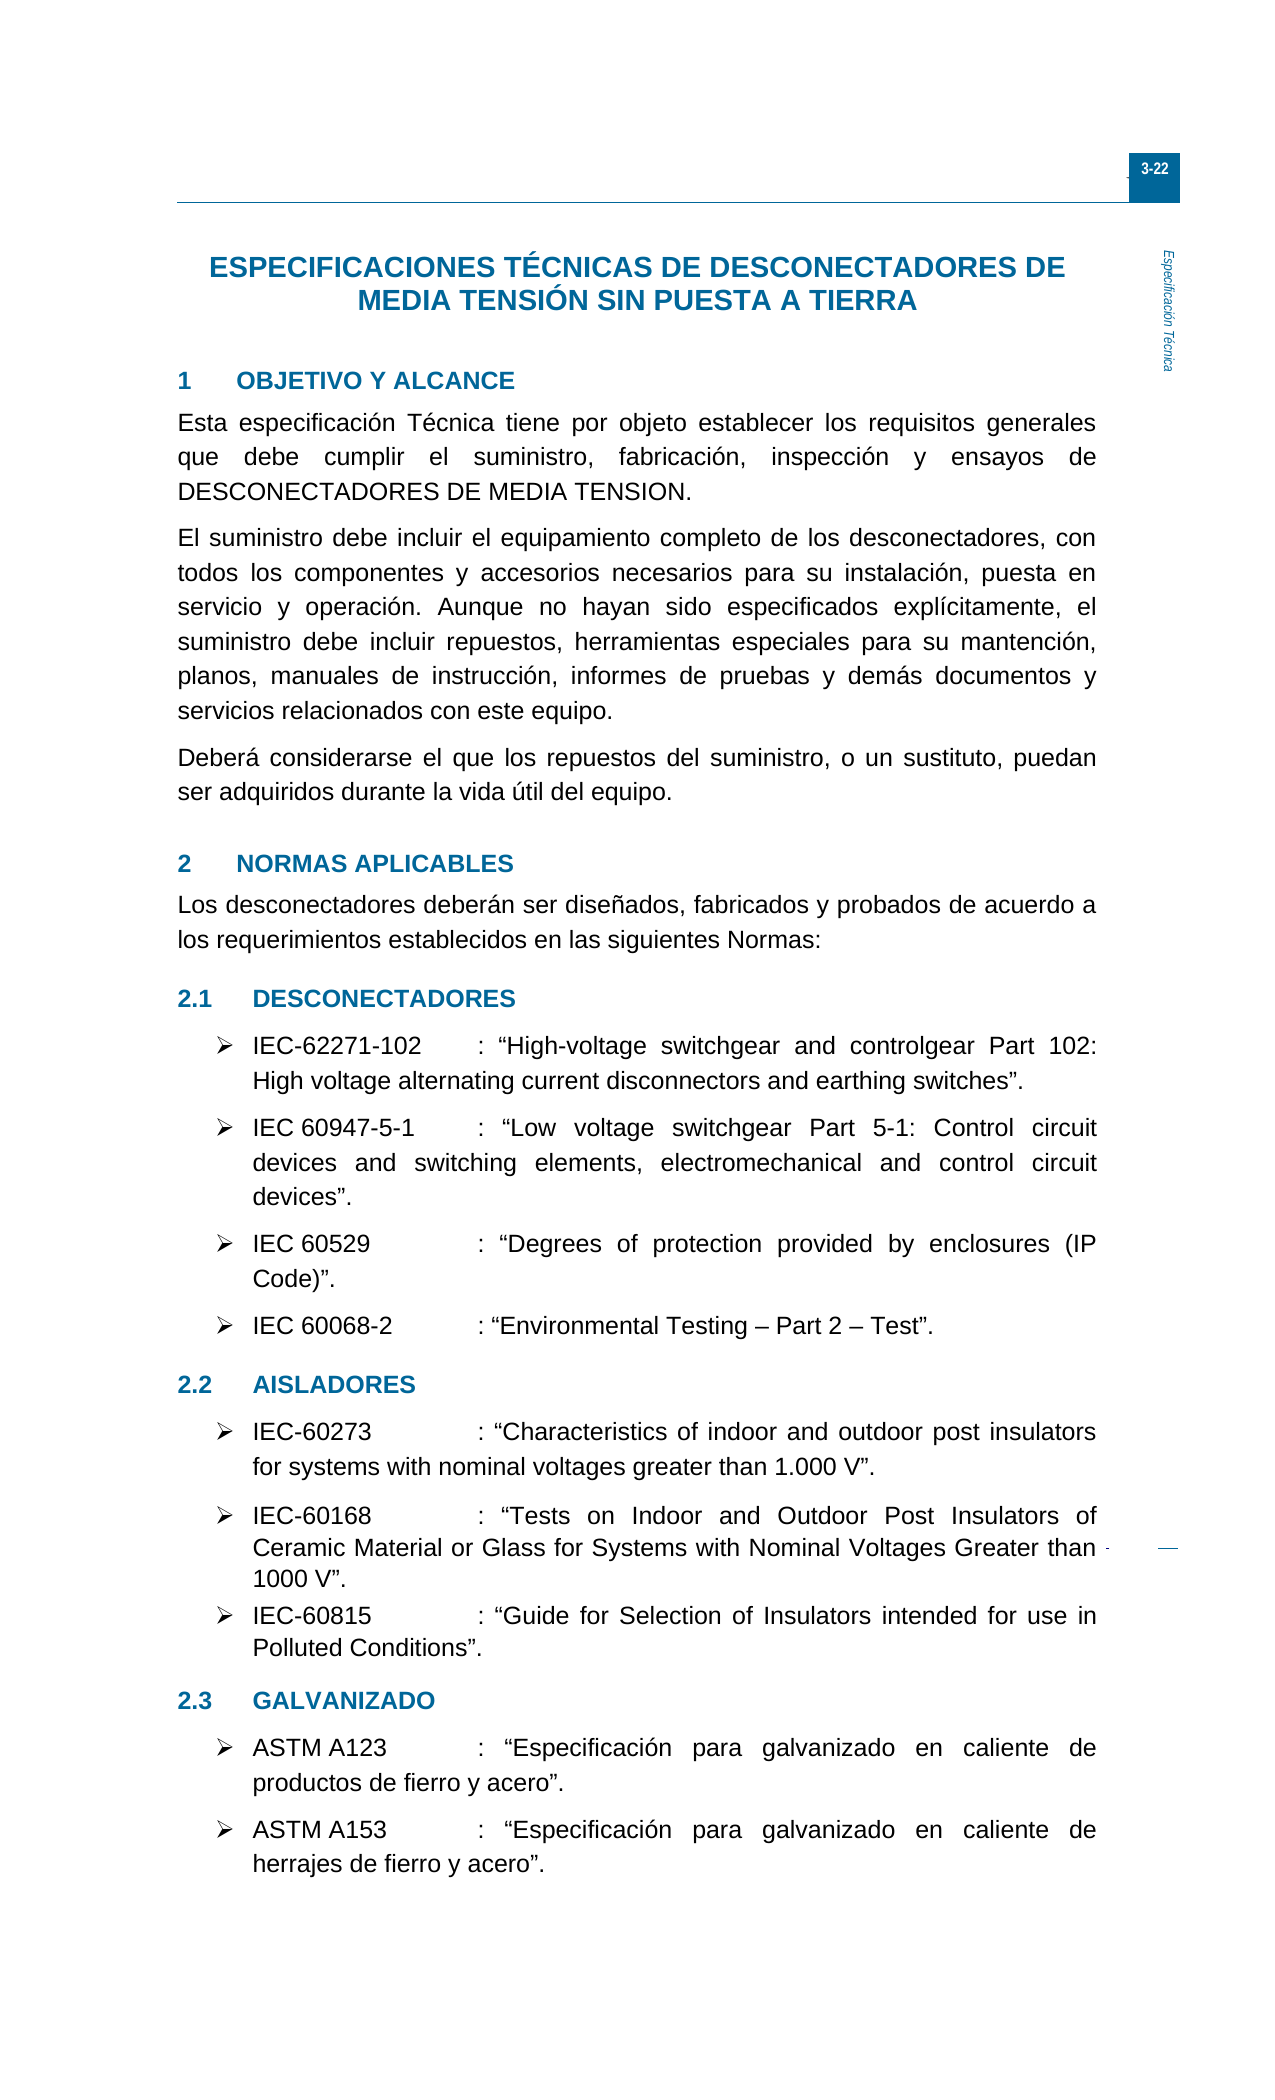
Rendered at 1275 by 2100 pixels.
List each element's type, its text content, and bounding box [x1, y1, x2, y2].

list IEC 60068-2 : “Environmental Testing – Part 2 – Test”. [215, 1311, 1098, 1339]
list IEC 60947-5-1 : “Low voltage switchgear Part 5-1: Control circuit devices and switching elements, electromechanical and control circuit devices”. [215, 1113, 1098, 1211]
list ASTM A153 : “Especificación para galvanizado en caliente de herrajes de fierro y acero”. [215, 1815, 1098, 1878]
list IEC-60273 : “Characteristics of indoor and outdoor post insulators for systems with nominal voltages greater than 1.000 V”. [215, 1417, 1098, 1481]
subtitle OBJETIVO Y ALCANCE [177, 366, 1098, 395]
subtitle AISLADORES [177, 1370, 1098, 1399]
list IEC-60815 : “Guide for Selection of Insulators intended for use in Polluted Conditions”. [215, 1599, 1098, 1661]
text ESPECIFICACIONES TÉCNICAS DE DESCONECTADORES DE MEDIA TENSIÓN sin puesta a tierra [177, 250, 1098, 317]
text El suministro debe incluir el equipamiento completo de los desconectadores, con todos los componentes y accesorios necesarios para su instalación, puesta en servicio y operación. Aunque no hayan sido especificados explícitamente, el suministro debe incluir repuestos, herramientas especiales para su mantención, planos, manuales de instrucción, informes de pruebas y demás documentos y servicios relacionados con este equipo. [177, 523, 1098, 724]
subtitle DESCONECTADORES [177, 984, 1098, 1013]
text Deberá considerarse el que los repuestos del suministro, o un sustituto, puedan ser adquiridos durante la vida útil del equipo. [177, 743, 1098, 806]
subtitle NORMAS APLICABLES [177, 849, 1098, 878]
list IEC-60168 : “Tests on Indoor and Outdoor Post Insulators of Ceramic Material or Glass for Systems with Nominal Voltages Greater than 1000 V”. [215, 1499, 1098, 1592]
text Esta especificación Técnica tiene por objeto establecer los requisitos generales que debe cumplir el suministro, fabricación, inspección y ensayos de DESCONECTADORES DE MEDIA TENSION. [177, 407, 1098, 505]
text Los desconectadores deberán ser diseñados, fabricados y probados de acuerdo a los requerimientos establecidos en las siguientes Normas: [177, 891, 1098, 954]
list IEC 60529 : “Degrees of protection provided by enclosures (IP Code)”. [215, 1229, 1098, 1292]
subtitle GALVANIZADO [177, 1686, 1098, 1715]
list ASTM A123 : “Especificación para galvanizado en caliente de productos de fierro y acero”. [215, 1733, 1098, 1797]
list IEC-62271-102 : “High-voltage switchgear and controlgear Part 102: High voltage alternating current disconnectors and earthing switches”. [215, 1031, 1098, 1095]
